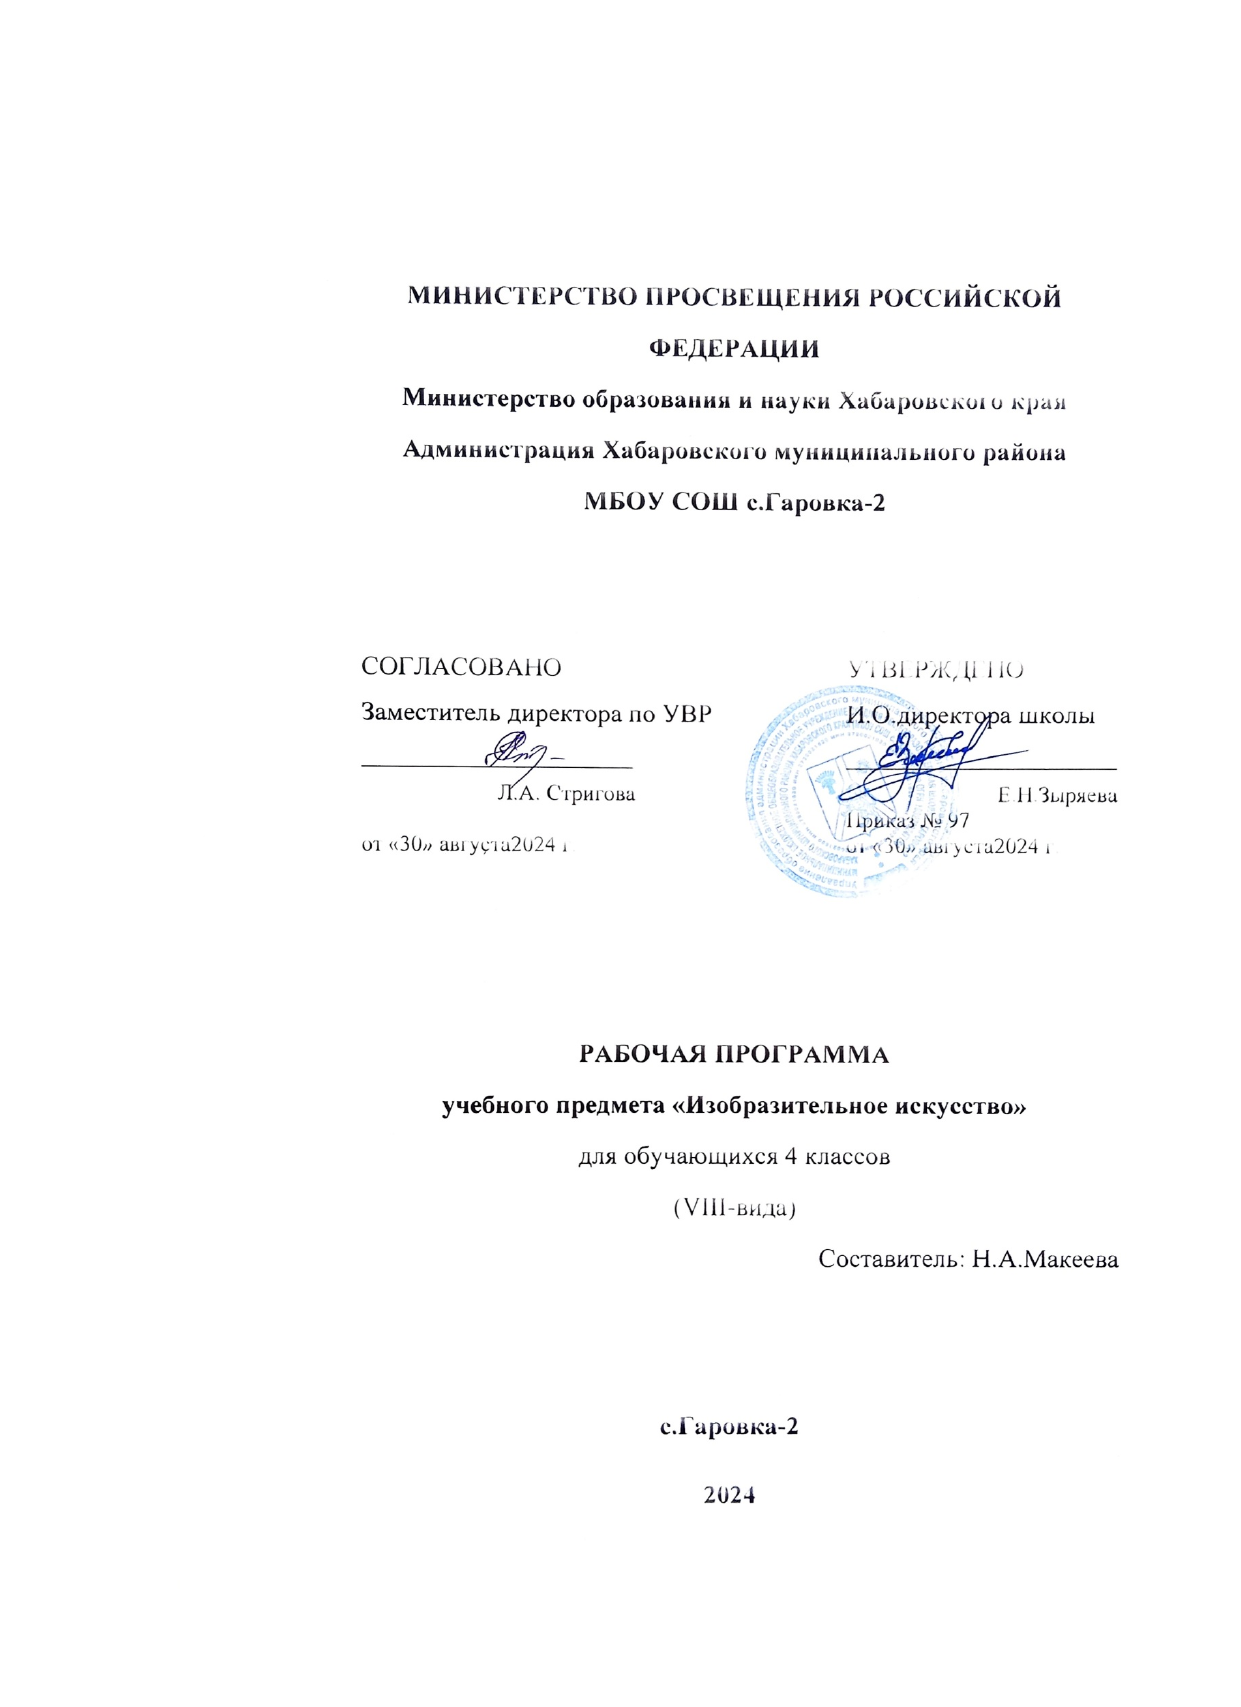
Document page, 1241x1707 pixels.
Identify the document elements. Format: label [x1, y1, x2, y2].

picture [177, 118, 1241, 1589]
